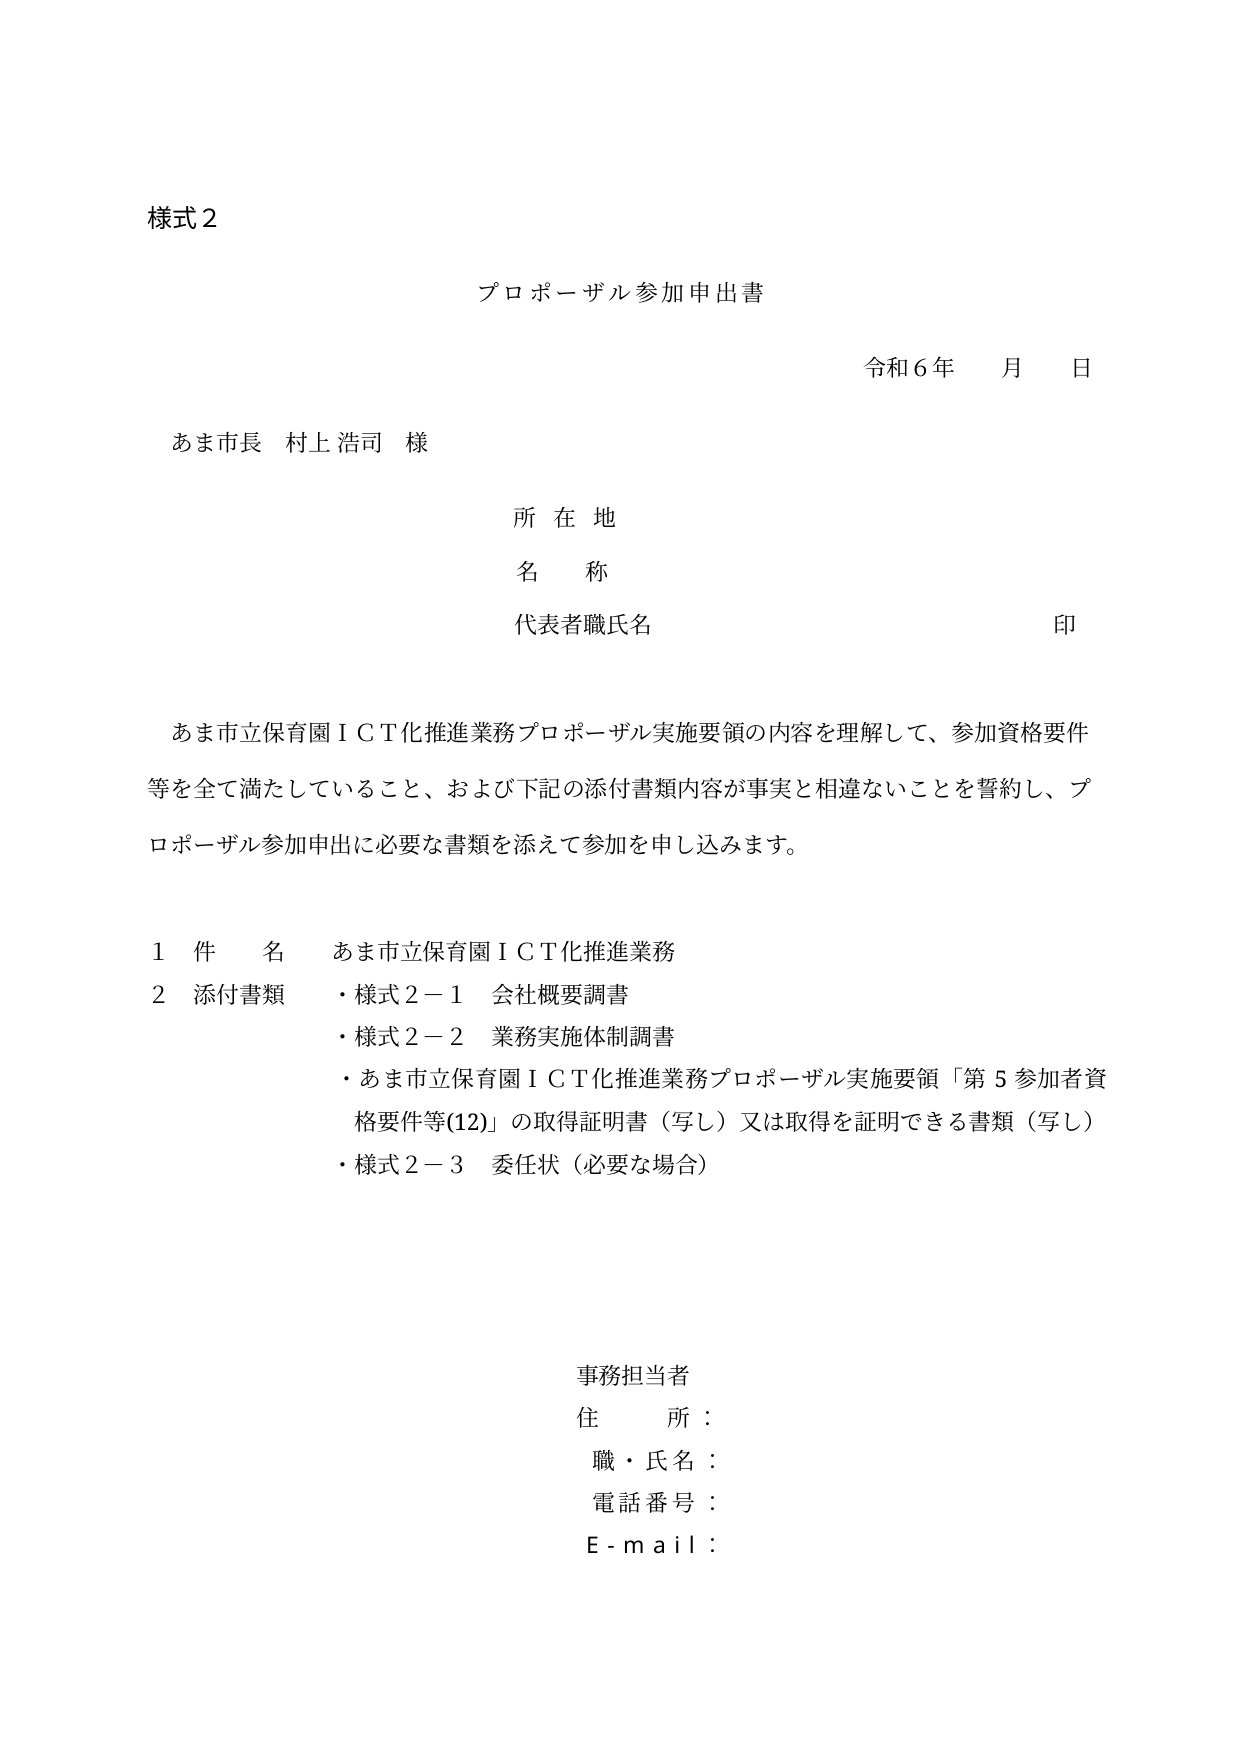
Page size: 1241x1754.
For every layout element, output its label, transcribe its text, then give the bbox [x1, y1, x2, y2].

text 代表者職氏名 印 [148, 605, 1093, 643]
text 住 所 ： [148, 1398, 1122, 1436]
text 職・氏名 ： [148, 1441, 724, 1478]
text 令和６年 月 日 [148, 347, 1093, 385]
text 名称 [148, 551, 1093, 589]
text E-mail ： [148, 1525, 724, 1563]
text 所在地 [148, 497, 1093, 535]
text ・様式２－３ 委任状（必要な場合） [148, 1145, 1093, 1182]
text ・あま市立保育園ＩＣＴ化推進業務プロポーザル実施要領「第5 参加者資格要件等(12)」の取得証明書（写し）又は取得を証明できる書類（写し） [148, 1059, 1107, 1140]
text １ 件 名 あま市立保育園ＩＣＴ化推進業務 [148, 932, 1093, 969]
text 事務担当者 [148, 1356, 694, 1393]
text あま市長 村上 浩司 様 [148, 422, 1093, 460]
text プロポーザル参加申出書 [148, 272, 1093, 310]
text ２ 添付書類 ・様式２－１ 会社概要調書 [148, 974, 1093, 1012]
text 様式２ [148, 197, 1093, 235]
text 電話番号 ： [148, 1483, 724, 1521]
text あま市立保育園ＩＣＴ化推進業務プロポーザル実施要領の内容を理解して、参加資格要件等を全て満たしていること、および下記の添付書類内容が事実と相違ないことを誓約し、プロポーザル参加申出に必要な書類を添えて参加を申し込みます。 [148, 712, 1093, 862]
text ・様式２－２ 業務実施体制調書 [148, 1017, 1093, 1054]
